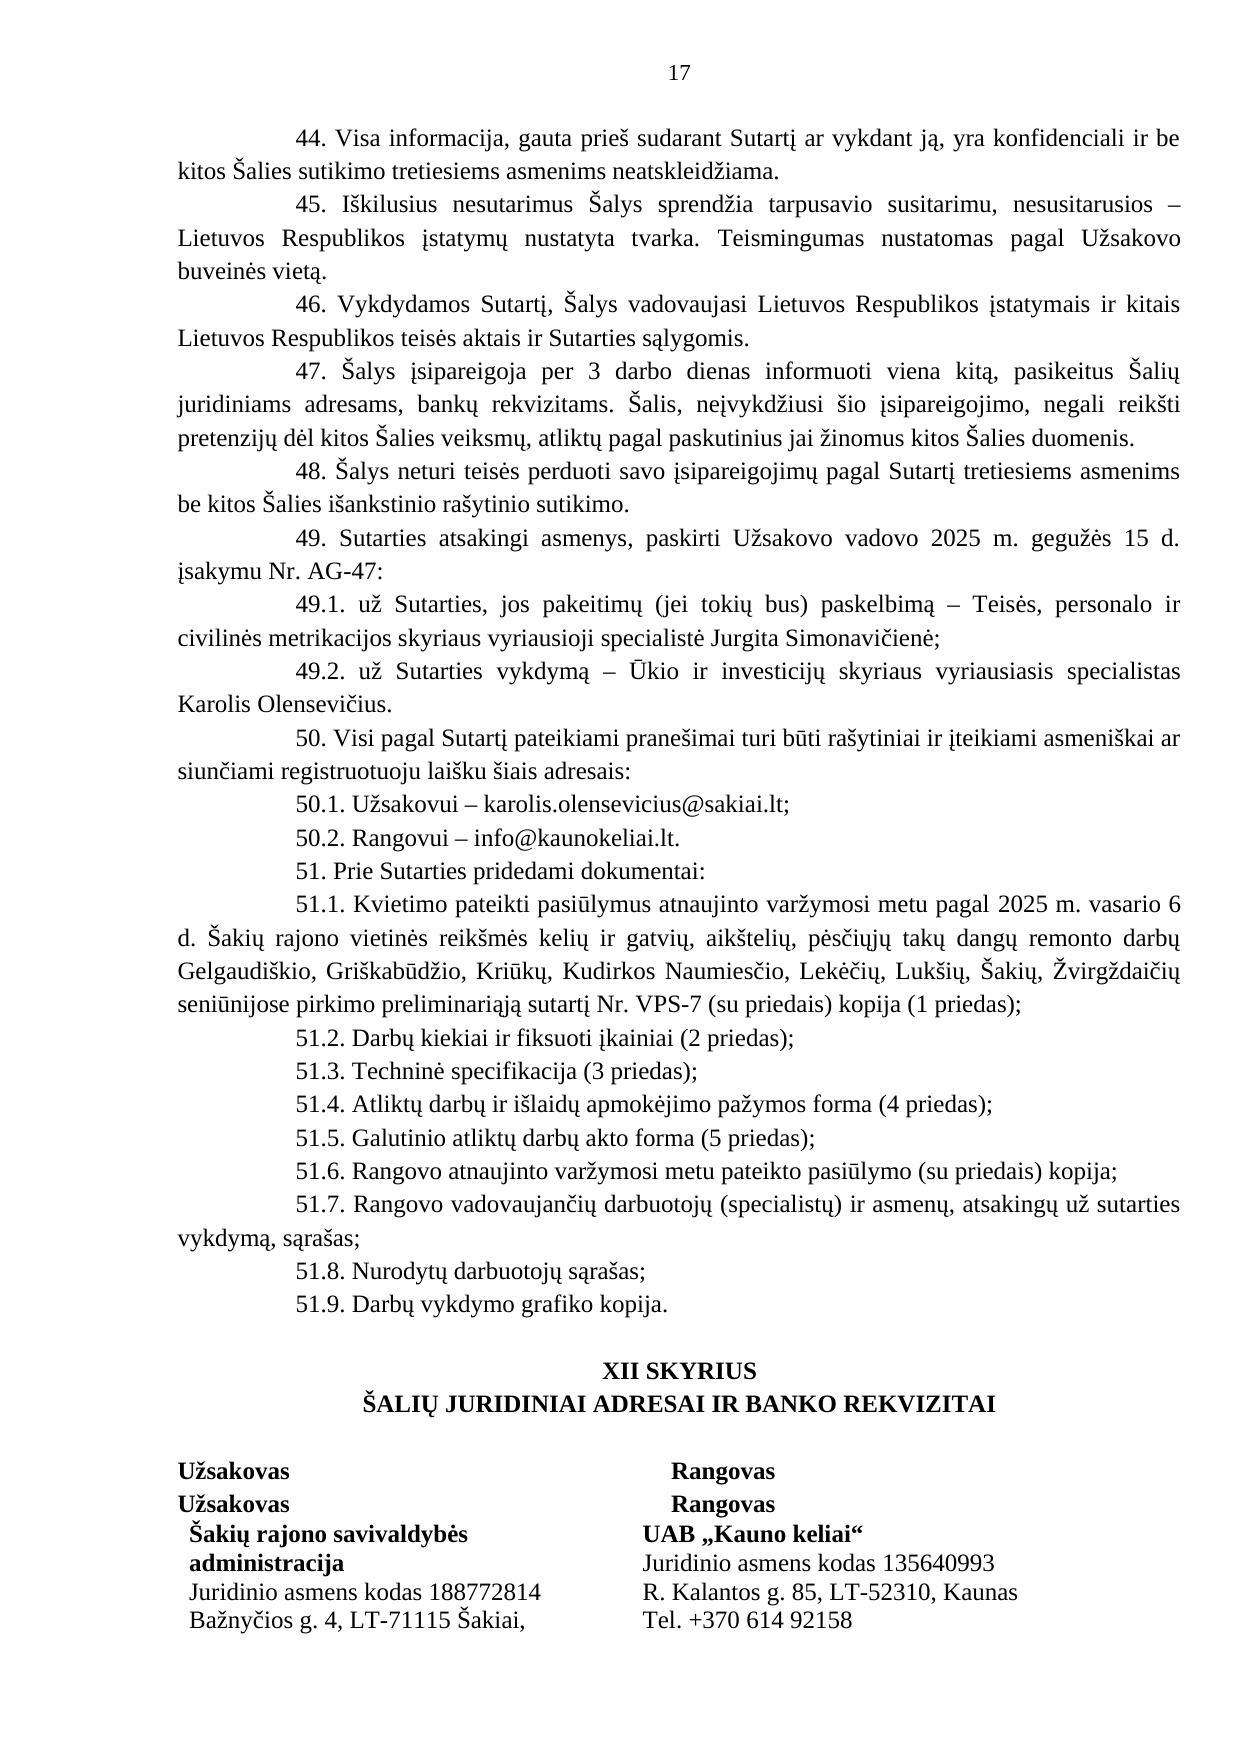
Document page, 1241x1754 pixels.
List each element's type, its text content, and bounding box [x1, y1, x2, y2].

text 51. Prie Sutarties pridedami dokumentai: [177, 851, 1181, 885]
text 46. Vykdydamos Sutartį, Šalys vadovaujasi Lietuvos Respublikos įstatymais ir kitais Lietuvos Respublikos teisės aktais ir Sutarties sąlygomis. [177, 285, 1181, 351]
text 50. Visi pagal Sutartį pateikiami pranešimai turi būti rašytiniai ir įteikiami asmeniškai ar siunčiami registruotuoju laišku šiais adresais: [177, 718, 1181, 785]
text 44. Visa informacija, gauta prieš sudarant Sutartį ar vykdant ją, yra konfidenciali ir be kitos Šalies sutikimo tretiesiems asmenims neatskleidžiama. [177, 118, 1181, 185]
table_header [632, 1519, 1084, 1634]
text 51.3. Techninė specifikacija (3 priedas); [177, 1051, 1181, 1085]
text ŠALIŲ JURIDINIAI ADRESAI IR BANKO REKVIZITAI [177, 1385, 1181, 1418]
text 48. Šalys neturi teisės perduoti savo įsipareigojimų pagal Sutartį tretiesiems asmenims be kitos Šalies išankstinio rašytinio sutikimo. [177, 451, 1181, 518]
text 51.1. Kvietimo pateikti pasiūlymus atnaujinto varžymosi metu pagal 2025 m. vasario 6 d. Šakių rajono vietinės reikšmės kelių ir gatvių, aikštelių, pėsčiųjų takų dangų remonto darbų Gelgaudiškio, Griškabūdžio, Kriūkų, Kudirkos Naumiesčio, Lekėčių, Lukšių, Šakių, Žvirgždaičių seniūnijose pirkimo preliminariąją sutartį Nr. VPS-7 (su priedais) kopija (1 priedas); [177, 985, 1181, 1018]
text 49.2. už Sutarties vykdymą – Ūkio ir investicijų skyriaus vyriausiasis specialistas Karolis Olensevičius. [177, 651, 1181, 718]
text XII SKYRIUS [177, 1351, 1181, 1385]
text 51.8. Nurodytų darbuotojų sąrašas; [177, 1251, 1181, 1285]
text 45. Iškilusius nesutarimus Šalys sprendžia tarpusavio susitarimu, nesusitarusios – Lietuvos Respublikos įstatymų nustatyta tvarka. Teismingumas nustatomas pagal Užsakovo buveinės vietą. [177, 185, 1181, 285]
text 51.5. Galutinio atliktų darbų akto forma (5 priedas); [177, 1118, 1181, 1151]
text 51.9. Darbų vykdymo grafiko kopija. [177, 1285, 1181, 1318]
text 49.1. už Sutarties, jos pakeitimų (jei tokių bus) paskelbimą – Teisės, personalo ir civilinės metrikacijos skyriaus vyriausioji specialistė Jurgita Simonavičienė; [177, 585, 1181, 651]
text 51.6. Rangovo atnaujinto varžymosi metu pateikto pasiūlymo (su priedais) kopija; [177, 1151, 1181, 1185]
text 50.1. Užsakovui – karolis.olensevicius@sakiai.lt; [177, 785, 1181, 818]
text 51.1. Kvietimo pateikti pasiūlymus atnaujinto varžymosi metu pagal 2025 m. vasario 6 d. Šakių rajono vietinės reikšmės kelių ir gatvių, aikštelių, pėsčiųjų takų dangų remonto darbų Gelgaudiškio, Griškabūdžio, Kriūkų, Kudirkos Naumiesčio, Lekėčių, Lukšių, Šakių, Žvirgždaičių seniūnijose pirkimo preliminariąją sutartį Nr. VPS-7 (su priedais) kopija (1 priedas); [177, 885, 1181, 956]
text Užsakovas Rangovas [177, 1451, 1181, 1485]
text Užsakovas Rangovas [177, 1485, 1181, 1518]
text 49. Sutarties atsakingi asmenys, paskirti Užsakovo vadovo 2025 m. gegužės 15 d. įsakymu Nr. AG-47: [177, 518, 1181, 585]
text 51.7. Rangovo vadovaujančių darbuotojų (specialistų) ir asmenų, atsakingų už sutarties vykdymą, sąrašas; [177, 1185, 1181, 1251]
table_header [178, 1519, 631, 1634]
text 50.2. Rangovui – info@kaunokeliai.lt. [177, 818, 1181, 851]
text 51.4. Atliktų darbų ir išlaidų apmokėjimo pažymos forma (4 priedas); [177, 1085, 1181, 1118]
text 47. Šalys įsipareigoja per 3 darbo dienas informuoti viena kitą, pasikeitus Šalių juridiniams adresams, bankų rekvizitams. Šalis, neįvykdžiusi šio įsipareigojimo, negali reikšti pretenzijų dėl kitos Šalies veiksmų, atliktų pagal paskutinius jai žinomus kitos Šalies duomenis. [177, 351, 1181, 451]
text 51.2. Darbų kiekiai ir fiksuoti įkainiai (2 priedas); [177, 1018, 1181, 1051]
